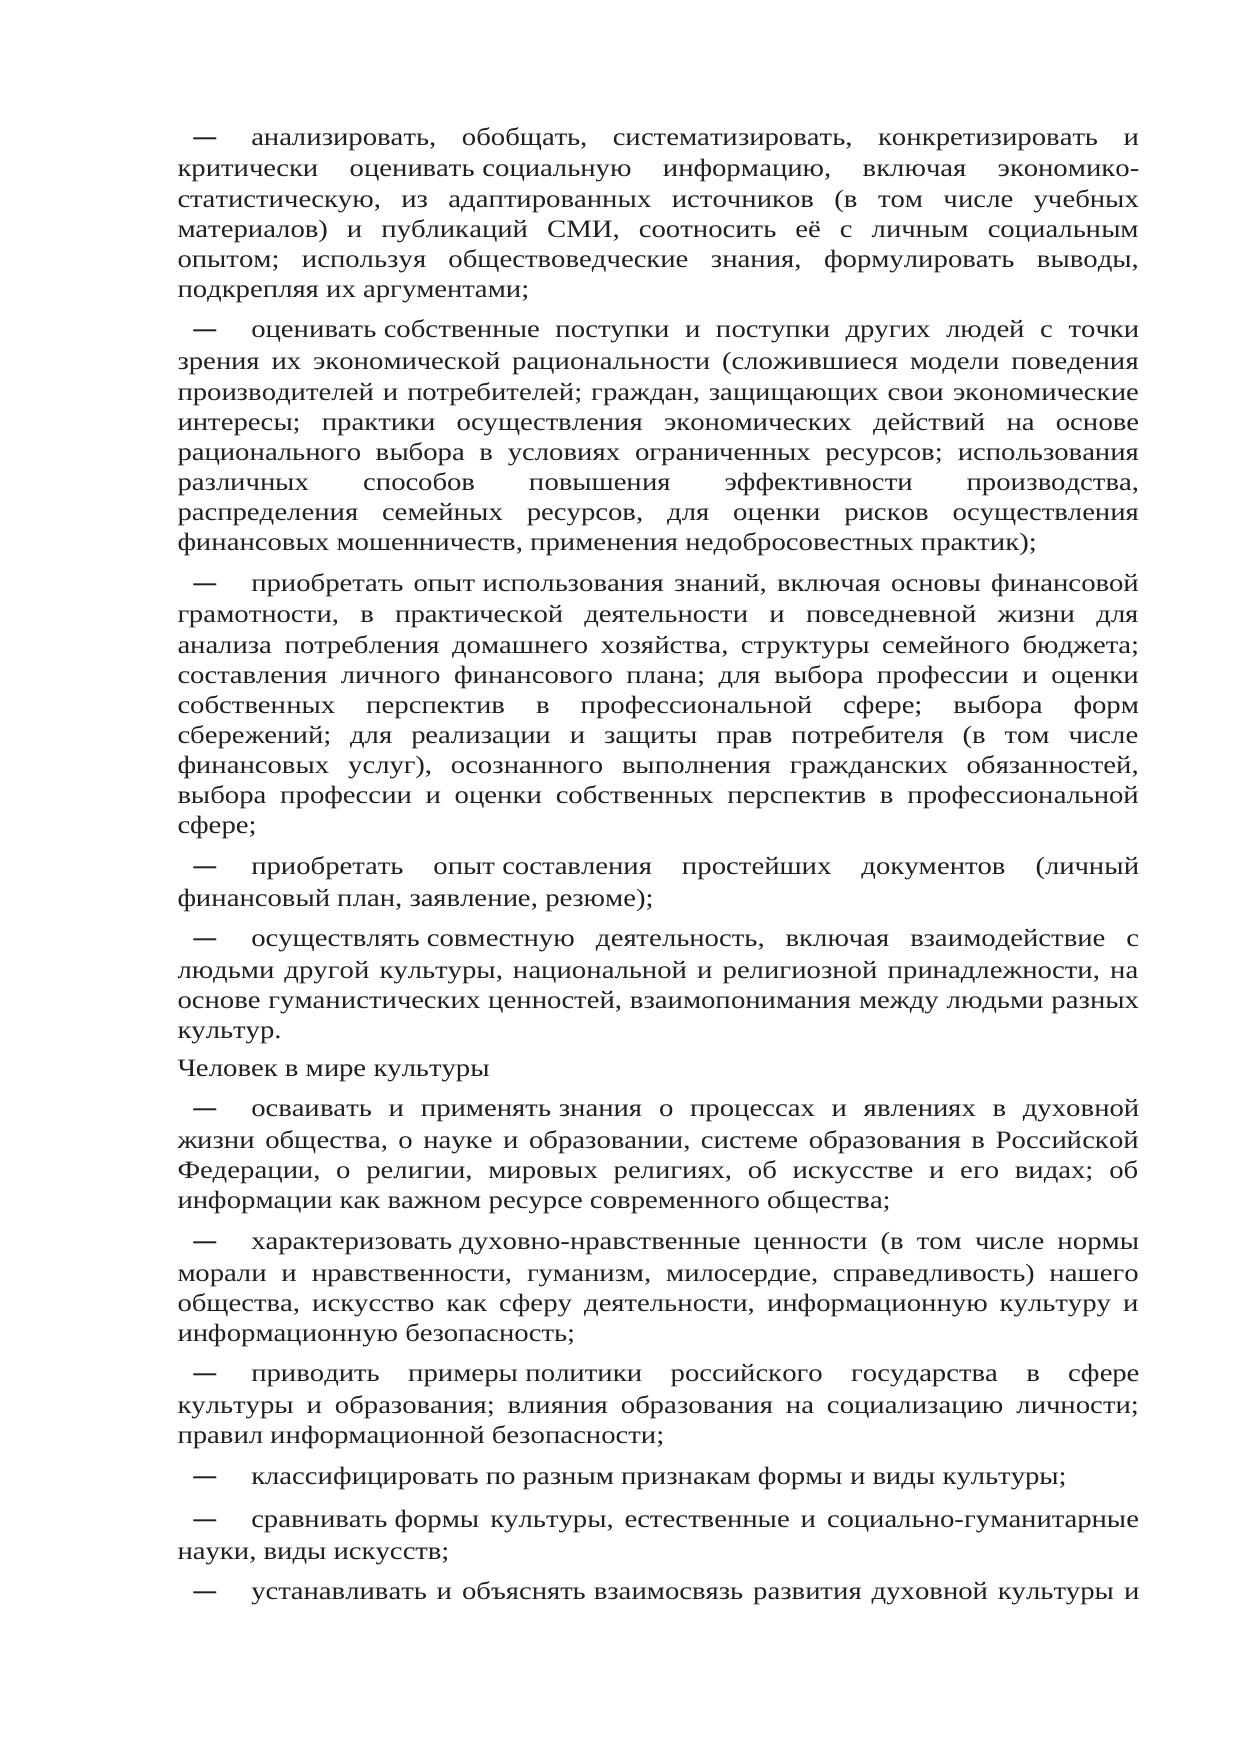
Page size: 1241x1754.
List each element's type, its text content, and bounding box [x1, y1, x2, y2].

list анализировать, обобщать, систематизировать, конкретизировать и критически оценивать социальную информацию, включая экономико-статистическую, из адаптированных источников (в том числе учебных материалов) и публикаций СМИ, соотносить её с личным социальным опытом; используя обществоведческие знания, формулировать выводы, подкрепляя их аргументами; [177, 118, 1140, 303]
list характеризовать духовно-нравственные ценности (в том числе нормы морали и нравственности, гуманизм, милосердие, справедливость) нашего общества, искусство как сферу деятельности, информационную культуру и информационную безопасность; [177, 1222, 1140, 1347]
list приобретать опыт составления простейших документов (личный финансовый план, заявление, резюме); [177, 847, 1140, 912]
list приобретать опыт использования знаний, включая основы финансовой грамотности, в практической деятельности и повседневной жизни для анализа потребления домашнего хозяйства, структуры семейного бюджета; составления личного финансового плана; для выбора профессии и оценки собственных перспектив в профессиональной сфере; выбора форм сбережений; для реализации и защиты прав потребителя (в том числе финансовых услуг), осознанного выполнения гражданских обязанностей, выбора профессии и оценки собственных перспектив в профессиональной сфере; [177, 564, 1140, 839]
list классифицировать по разным признакам формы и виды культуры; [177, 1458, 1140, 1492]
list осваивать и применять знания о процессах и явлениях в духовной жизни общества, о науке и образовании, системе образования в Российской Федерации, о религии, мировых религиях, об искусстве и его видах; об информации как важном ресурсе современного общества; [177, 1090, 1140, 1214]
text Человек в мире культуры [177, 1053, 1140, 1081]
list сравнивать формы культуры, естественные и социально-гуманитарные науки, виды искусств; [177, 1500, 1140, 1564]
list осуществлять совместную деятельность, включая взаимодействие с людьми другой культуры, национальной и религиозной принадлежности, на основе гуманистических ценностей, взаимопонимания между людьми разных культур. [177, 920, 1140, 1044]
list оценивать собственные поступки и поступки других людей с точки зрения их экономической рациональности (сложившиеся модели поведения производителей и потребителей; граждан, защищающих свои экономические интересы; практики осуществления экономических действий на основе рационального выбора в условиях ограниченных ресурсов; использования различных способов повышения эффективности производства, распределения семейных ресурсов, для оценки рисков осуществления финансовых мошенничеств, применения недобросовестных практик); [177, 311, 1140, 556]
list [177, 1573, 1140, 1607]
list приводить примеры политики российского государства в сфере культуры и образования; влияния образования на социализацию личности; правил информационной безопасности; [177, 1355, 1140, 1449]
